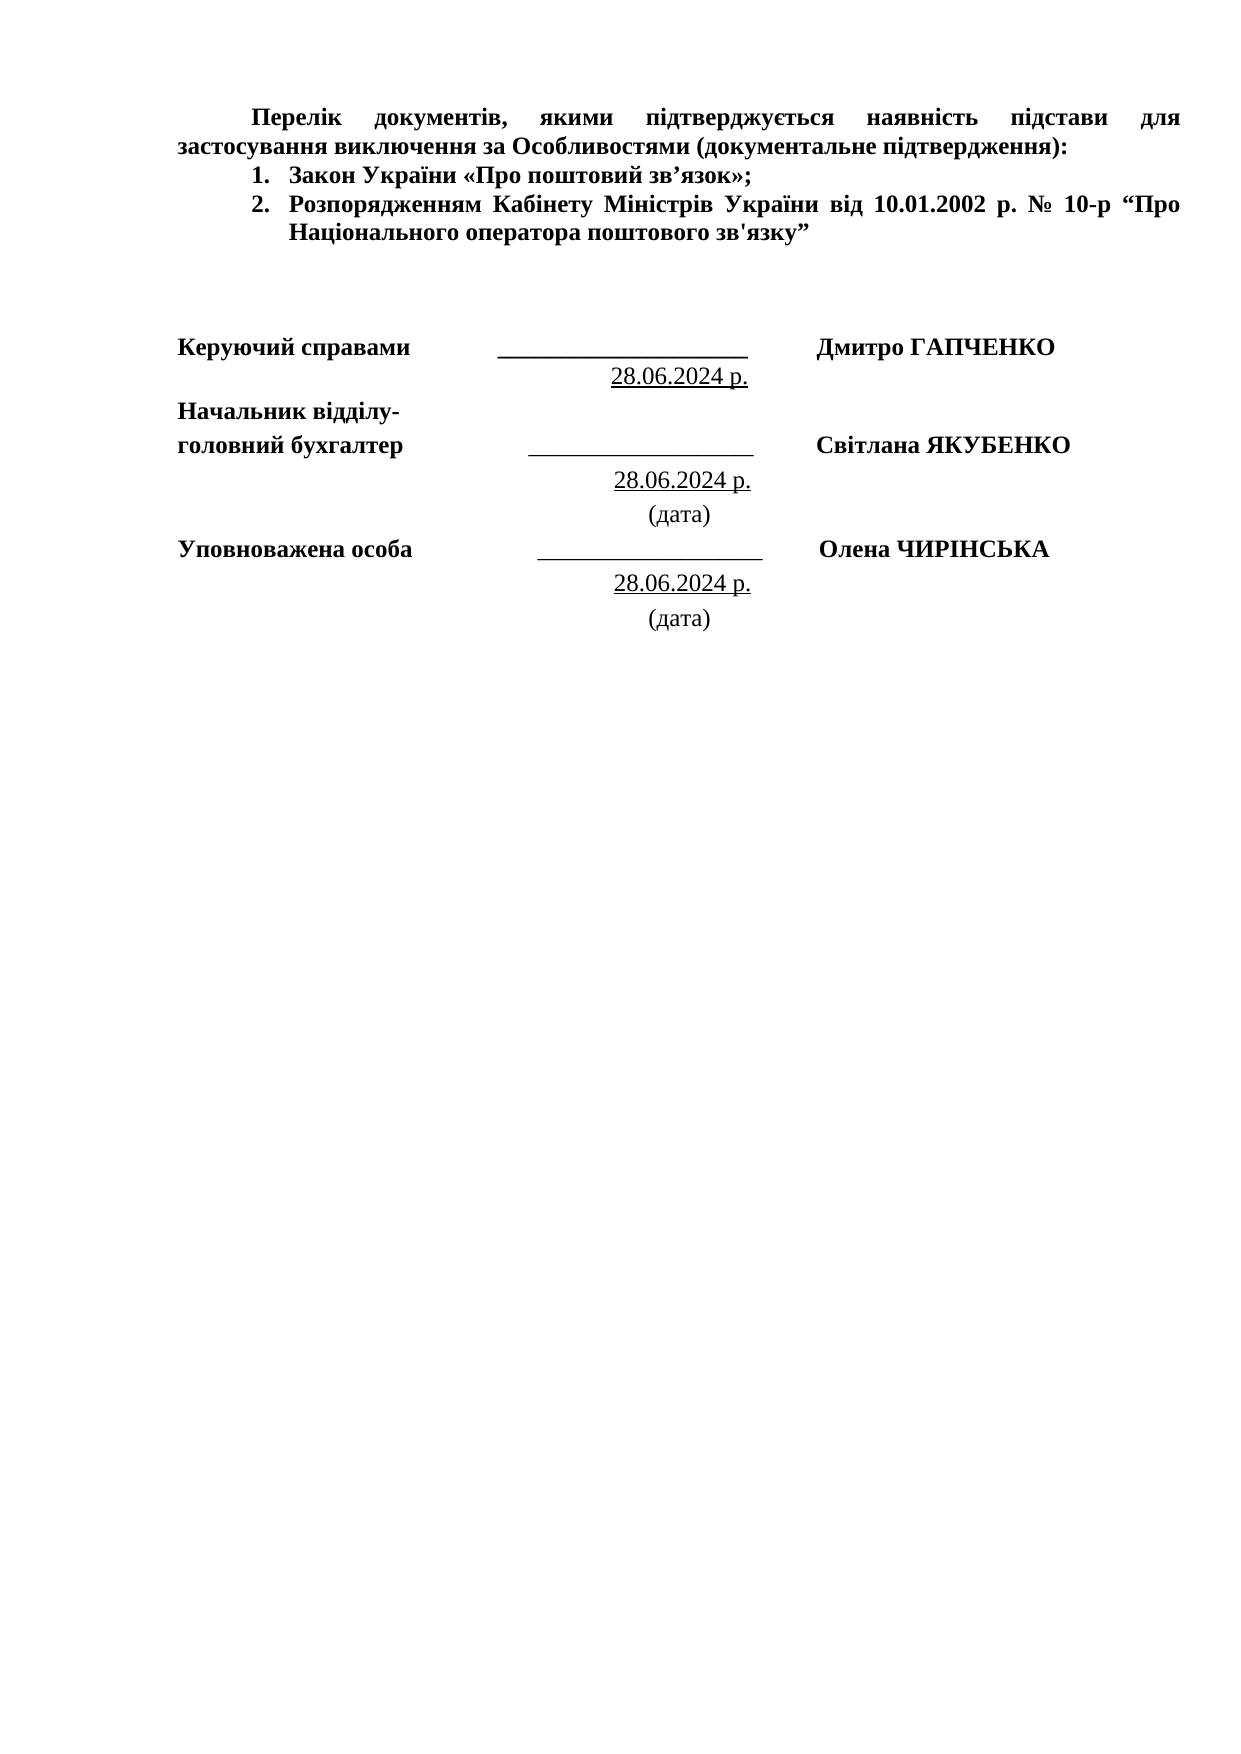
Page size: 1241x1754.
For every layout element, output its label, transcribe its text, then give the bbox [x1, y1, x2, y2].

list Закон України «Про поштовий зв’язок»; [251, 160, 1181, 189]
text (дата) [177, 499, 1181, 528]
text Перелік документів, якими підтверджується наявність підстави для застосування виключення за Особливостями (документальне підтвердження): [177, 102, 1181, 160]
text Начальник відділу- [177, 396, 1181, 424]
text 28.06.2024 р. [177, 361, 1181, 390]
text головний бухгалтер __________________ Світлана ЯКУБЕНКО [177, 430, 1181, 459]
text 28.06.2024 р. [177, 465, 1181, 493]
text Керуючий справами ____________________ Дмитро ГАПЧЕНКО [177, 332, 1181, 361]
text 28.06.2024 р. [177, 568, 1181, 597]
text Уповноважена особа __________________ Олена ЧИРІНСЬКА [177, 534, 1181, 562]
text (дата) [177, 603, 1181, 631]
list Розпорядженням Кабінету Міністрів України від 10.01.2002 р. № 10-р “Про Національного оператора поштового зв'язку” [251, 189, 1181, 246]
